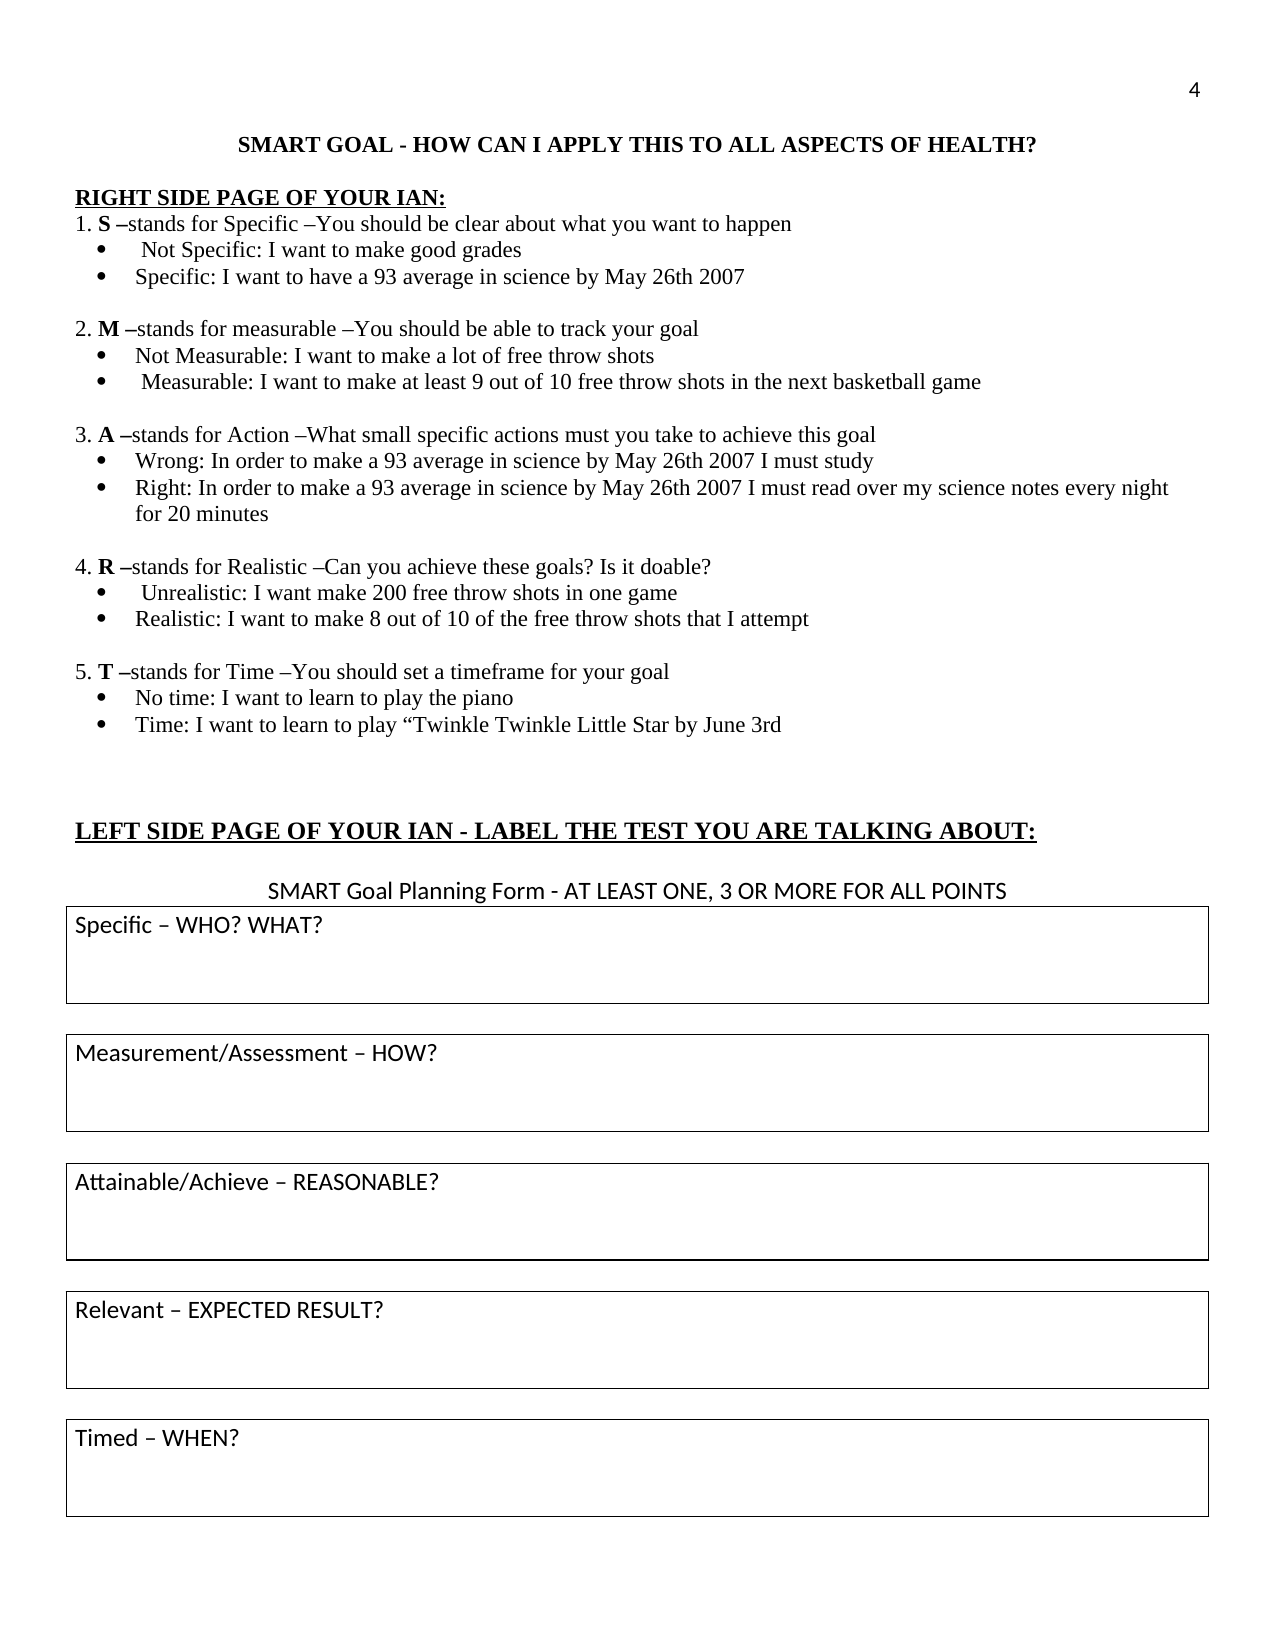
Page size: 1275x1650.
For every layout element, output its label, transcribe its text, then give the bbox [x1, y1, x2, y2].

text 2. M –stands for measurable –You should be able to track your goal [75, 316, 1200, 342]
list Measurable: I want to make at least 9 out of 10 free throw shots in the next basketball game [97, 368, 1200, 394]
list Not Measurable: I want to make a lot of free throw shots [97, 342, 1200, 368]
text Measurement/Assessment – HOW? [67, 1035, 1208, 1068]
list Time: I want to learn to play “Twinkle Twinkle Little Star by June 3rd [97, 711, 1200, 737]
text Timed – WHEN? [67, 1420, 1208, 1453]
list Specific: I want to have a 93 average in science by May 26th 2007 [97, 263, 1200, 289]
text Relevant – EXPECTED RESULT? [67, 1292, 1208, 1325]
text Specific – WHO? WHAT? [67, 907, 1208, 940]
text SMART GOAL - HOW CAN I APPLY THIS TO ALL ASPECTS OF HEALTH? [75, 131, 1200, 157]
list Not Specific: I want to make good grades [97, 236, 1200, 263]
list Right: In order to make a 93 average in science by May 26th 2007 I must read over my science notes every night for 20 minutes [97, 474, 1200, 526]
list Realistic: I want to make 8 out of 10 of the free throw shots that I attempt [97, 605, 1200, 632]
list No time: I want to learn to play the piano [97, 684, 1200, 711]
text SMART Goal Planning Form - AT LEAST ONE, 3 OR MORE FOR ALL POINTS [75, 876, 1200, 906]
text LEFT SIDE PAGE OF YOUR IAN - LABEL THE TEST YOU ARE TALKING ABOUT: [75, 816, 1200, 845]
list Wrong: In order to make a 93 average in science by May 26th 2007 I must study [97, 447, 1200, 474]
text RIGHT SIDE PAGE OF YOUR IAN: [75, 184, 1200, 210]
list Unrealistic: I want make 200 free throw shots in one game [97, 579, 1200, 605]
text 3. A –stands for Action –What small specific actions must you take to achieve this goal [75, 421, 1200, 447]
text 5. T –stands for Time –You should set a timeframe for your goal [75, 658, 1200, 684]
text 1. S –stands for Specific –You should be clear about what you want to happen [75, 210, 1200, 236]
text 4. R –stands for Realistic –Can you achieve these goals? Is it doable? [75, 553, 1200, 579]
text Attainable/Achieve – REASONABLE? [67, 1164, 1208, 1196]
